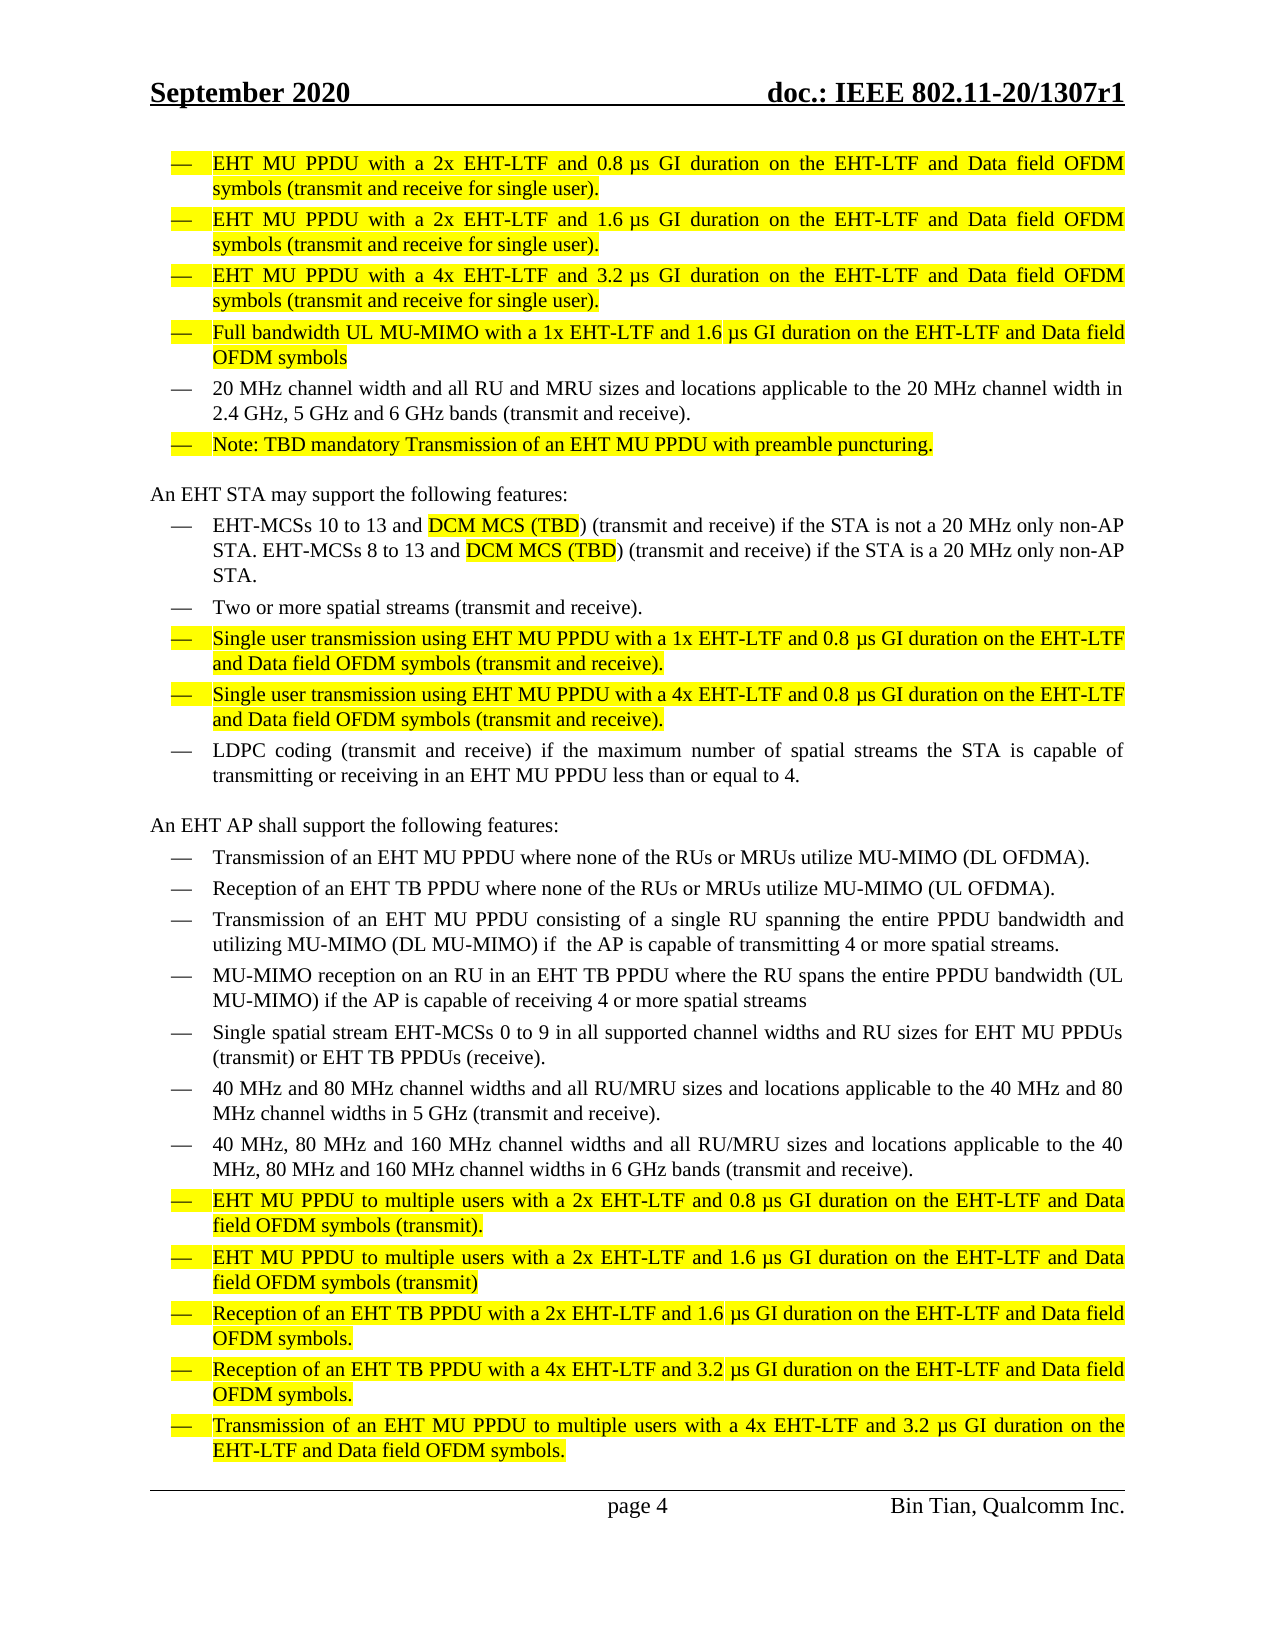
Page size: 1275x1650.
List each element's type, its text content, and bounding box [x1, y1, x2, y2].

list Two or more spatial streams (transmit and receive). [171, 594, 1125, 619]
list EHT-MCSs 10 to 13 and DCM MCS (TBD) (transmit and receive) if the STA is not a 20 MHz only non-AP STA. EHT-MCSs 8 to 13 and DCM MCS (TBD) (transmit and receive) if the STA is a 20 MHz only non-AP STA. [171, 512, 1125, 587]
list Transmission of an EHT MU PPDU where none of the RUs or MRUs utilize MU-MIMO (DL OFDMA). [171, 844, 1125, 869]
list 20 MHz channel width and all RU and MRU sizes and locations applicable to the 20 MHz channel width in 2.4 GHz, 5 GHz and 6 GHz bands (transmit and receive). [171, 375, 1125, 425]
list EHT MU PPDU to multiple users with a 2x EHT-LTF and 1.6 µs GI duration on the EHT-LTF and Data field OFDM symbols (transmit) [171, 1244, 1125, 1294]
list 40 MHz and 80 MHz channel widths and all RU/MRU sizes and locations applicable to the 40 MHz and 80 MHz channel widths in 5 GHz (transmit and receive). [171, 1075, 1125, 1125]
list EHT MU PPDU with a 2x EHT-LTF and 1.6 µs GI duration on the EHT-LTF and Data field OFDM symbols (transmit and receive for single user). [171, 206, 1125, 256]
list Transmission of an EHT MU PPDU consisting of a single RU spanning the entire PPDU bandwidth and utilizing MU-MIMO (DL MU-MIMO) if the AP is capable of transmitting 4 or more spatial streams. [171, 906, 1125, 956]
list Transmission of an EHT MU PPDU to multiple users with a 4x EHT-LTF and 3.2 µs GI duration on the EHT-LTF and Data field OFDM symbols. [171, 1422, 1125, 1462]
list Full bandwidth UL MU-MIMO with a 1x EHT-LTF and 1.6 µs GI duration on the EHT-LTF and Data field OFDM symbols [171, 319, 1125, 369]
list MU-MIMO reception on an RU in an EHT TB PPDU where the RU spans the entire PPDU bandwidth (UL MU-MIMO) if the AP is capable of receiving 4 or more spatial streams [171, 962, 1125, 1012]
list Reception of an EHT TB PPDU where none of the RUs or MRUs utilize MU-MIMO (UL OFDMA). [171, 875, 1125, 900]
list Note: TBD mandatory Transmission of an EHT MU PPDU with preamble puncturing. [171, 431, 1125, 456]
text An EHT AP shall support the following features: [150, 812, 1125, 837]
list Reception of an EHT TB PPDU with a 2x EHT-LTF and 1.6 µs GI duration on the EHT-LTF and Data field OFDM symbols. [171, 1300, 1125, 1350]
list EHT MU PPDU to multiple users with a 2x EHT-LTF and 0.8 µs GI duration on the EHT-LTF and Data field OFDM symbols (transmit). [171, 1187, 1125, 1237]
list 40 MHz, 80 MHz and 160 MHz channel widths and all RU/MRU sizes and locations applicable to the 40 MHz, 80 MHz and 160 MHz channel widths in 6 GHz bands (transmit and receive). [171, 1131, 1125, 1181]
list Single user transmission using EHT MU PPDU with a 4x EHT-LTF and 0.8 µs GI duration on the EHT-LTF and Data field OFDM symbols (transmit and receive). [171, 681, 1125, 731]
list Single user transmission using EHT MU PPDU with a 1x EHT-LTF and 0.8 µs GI duration on the EHT-LTF and Data field OFDM symbols (transmit and receive). [171, 625, 1125, 675]
text An EHT STA may support the following features: [150, 481, 1125, 506]
list LDPC coding (transmit and receive) if the maximum number of spatial streams the STA is capable of transmitting or receiving in an EHT MU PPDU less than or equal to 4. [171, 737, 1125, 787]
list Reception of an EHT TB PPDU with a 4x EHT-LTF and 3.2 µs GI duration on the EHT-LTF and Data field OFDM symbols. [171, 1356, 1125, 1406]
list EHT MU PPDU with a 2x EHT-LTF and 0.8 µs GI duration on the EHT-LTF and Data field OFDM symbols (transmit and receive for single user). [171, 150, 1125, 200]
list Single spatial stream EHT-MCSs 0 to 9 in all supported channel widths and RU sizes for EHT MU PPDUs (transmit) or EHT TB PPDUs (receive). [171, 1019, 1125, 1069]
list EHT MU PPDU with a 4x EHT-LTF and 3.2 µs GI duration on the EHT-LTF and Data field OFDM symbols (transmit and receive for single user). [171, 262, 1125, 312]
